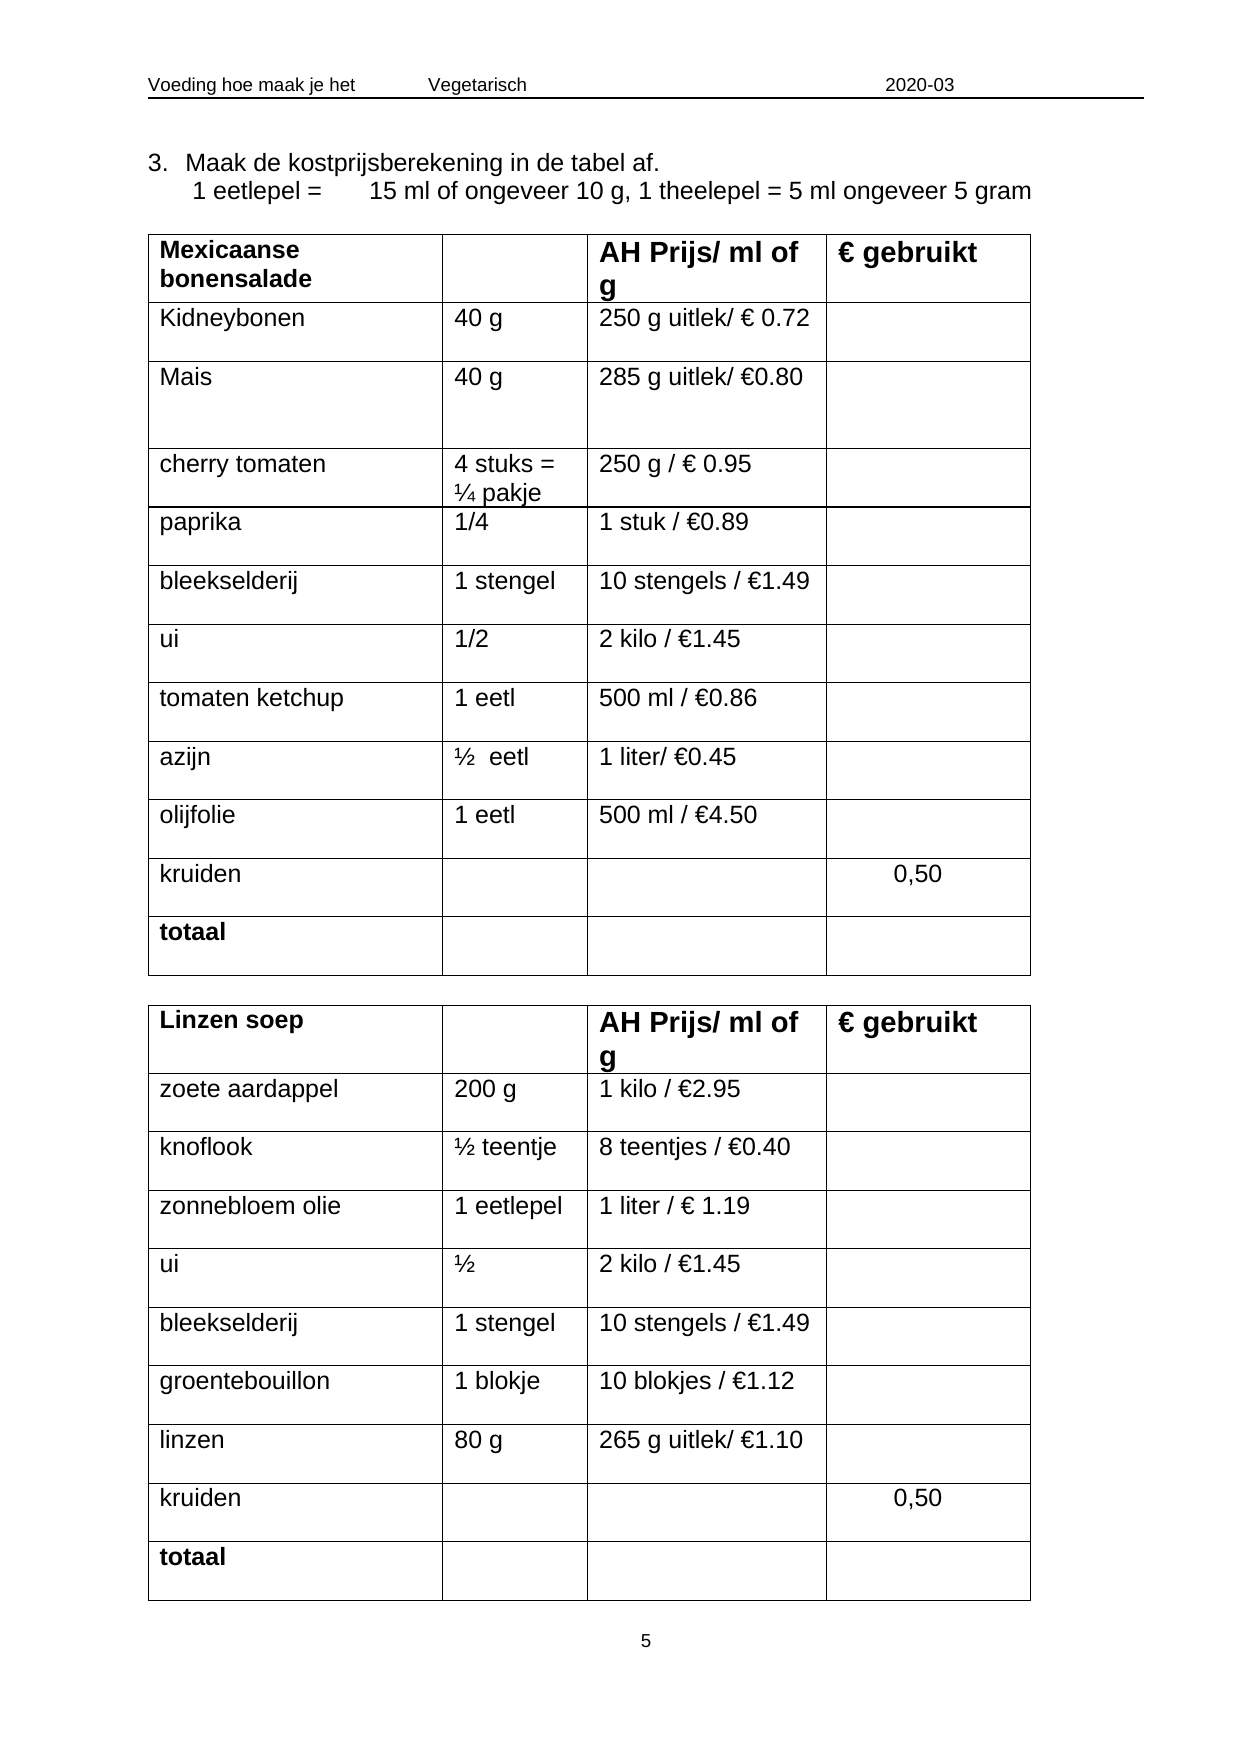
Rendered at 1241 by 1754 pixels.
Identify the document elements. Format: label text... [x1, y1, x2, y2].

table_cell [827, 362, 1030, 448]
table_cell [827, 449, 1030, 506]
list Maak de kostprijsberekening in de tabel af. 1 eetlepel = 15 ml of ongeveer 10 g, 1 theelepel = 5 ml ongeveer 5 gram [148, 148, 1144, 234]
table_cell cherry tomaten [149, 449, 442, 506]
table_cell totaal [149, 1542, 442, 1599]
table_cell Kidneybonen [149, 303, 442, 361]
table_cell 1/2 [443, 625, 587, 682]
table_cell groentebouillon [149, 1366, 442, 1424]
table_cell 1 stuk / €0.89 [588, 508, 826, 565]
table_cell 40 g [443, 362, 587, 448]
table_cell 0,50 [827, 859, 1030, 916]
table_cell [827, 303, 1030, 361]
table_cell 285 g uitlek/ €0.80 [588, 362, 826, 448]
table_cell 2 kilo / €1.45 [588, 1249, 826, 1307]
table_cell 250 g / € 0.95 [588, 449, 826, 506]
table_cell [588, 1484, 826, 1541]
table_header Linzen soep [149, 1006, 442, 1073]
table_cell 1 eetlepel [443, 1191, 587, 1248]
table_cell 2 kilo / €1.45 [588, 625, 826, 682]
table_cell ½ eetl [443, 742, 587, 799]
table_cell ui [149, 1249, 442, 1307]
table_cell [443, 1542, 587, 1599]
table_cell [827, 917, 1030, 975]
table_cell [443, 917, 587, 975]
table_cell bleekselderij [149, 566, 442, 623]
table_header AH Prijs/ ml of g [588, 1006, 826, 1073]
table_cell 10 stengels / €1.49 [588, 566, 826, 623]
table_cell 500 ml / €4.50 [588, 800, 826, 858]
table_cell 1/4 [443, 508, 587, 565]
table_header [443, 1006, 587, 1073]
table_cell [827, 1249, 1030, 1307]
table_header € gebruikt [827, 1006, 1030, 1073]
table_cell bleekselderij [149, 1308, 442, 1365]
table_cell 8 teentjes / €0.40 [588, 1132, 826, 1190]
table_cell azijn [149, 742, 442, 799]
table_header Mexicaanse bonensalade [149, 235, 442, 302]
table_cell 80 g [443, 1425, 587, 1482]
table_cell [827, 683, 1030, 741]
table_cell [827, 1191, 1030, 1248]
table_cell [827, 800, 1030, 858]
table_cell 1 liter/ €0.45 [588, 742, 826, 799]
table_cell [827, 566, 1030, 623]
table_cell paprika [149, 508, 442, 565]
table_cell [588, 1542, 826, 1599]
table_cell ½ [443, 1249, 587, 1307]
table_cell 10 blokjes / €1.12 [588, 1366, 826, 1424]
table_cell 265 g uitlek/ €1.10 [588, 1425, 826, 1482]
table_cell knoflook [149, 1132, 442, 1190]
table_cell [827, 1542, 1030, 1599]
table_cell Mais [149, 362, 442, 448]
table_header [443, 235, 587, 302]
table_cell zoete aardappel [149, 1074, 442, 1131]
table_cell olijfolie [149, 800, 442, 858]
table_header € gebruikt [827, 235, 1030, 302]
table_cell 1 liter / € 1.19 [588, 1191, 826, 1248]
table_cell [827, 1308, 1030, 1365]
table_cell 40 g [443, 303, 587, 361]
table_cell kruiden [149, 1484, 442, 1541]
table_cell ui [149, 625, 442, 682]
table_cell tomaten ketchup [149, 683, 442, 741]
table_cell [827, 1366, 1030, 1424]
table_cell kruiden [149, 859, 442, 916]
table_header AH Prijs/ ml of g [588, 235, 826, 302]
table_cell ½ teentje [443, 1132, 587, 1190]
table_cell 1 eetl [443, 683, 587, 741]
table_cell [588, 859, 826, 916]
table_cell 4 stuks = ¼ pakje [443, 449, 587, 506]
table_cell [827, 1425, 1030, 1482]
table_cell 1 eetl [443, 800, 587, 858]
table_cell 1 blokje [443, 1366, 587, 1424]
table_cell 200 g [443, 1074, 587, 1131]
table_cell 1 stengel [443, 1308, 587, 1365]
table_cell 1 kilo / €2.95 [588, 1074, 826, 1131]
table_cell [443, 859, 587, 916]
table_cell totaal [149, 917, 442, 975]
table_cell [827, 1074, 1030, 1131]
table_cell 1 stengel [443, 566, 587, 623]
table_cell 0,50 [827, 1484, 1030, 1541]
table_cell 250 g uitlek/ € 0.72 [588, 303, 826, 361]
table_cell [588, 917, 826, 975]
table_cell [827, 742, 1030, 799]
table_cell [827, 1132, 1030, 1190]
table_cell 10 stengels / €1.49 [588, 1308, 826, 1365]
table_cell linzen [149, 1425, 442, 1482]
table_cell zonnebloem olie [149, 1191, 442, 1248]
table_cell [827, 508, 1030, 565]
table_cell [443, 1484, 587, 1541]
table_cell [827, 625, 1030, 682]
table_cell 500 ml / €0.86 [588, 683, 826, 741]
